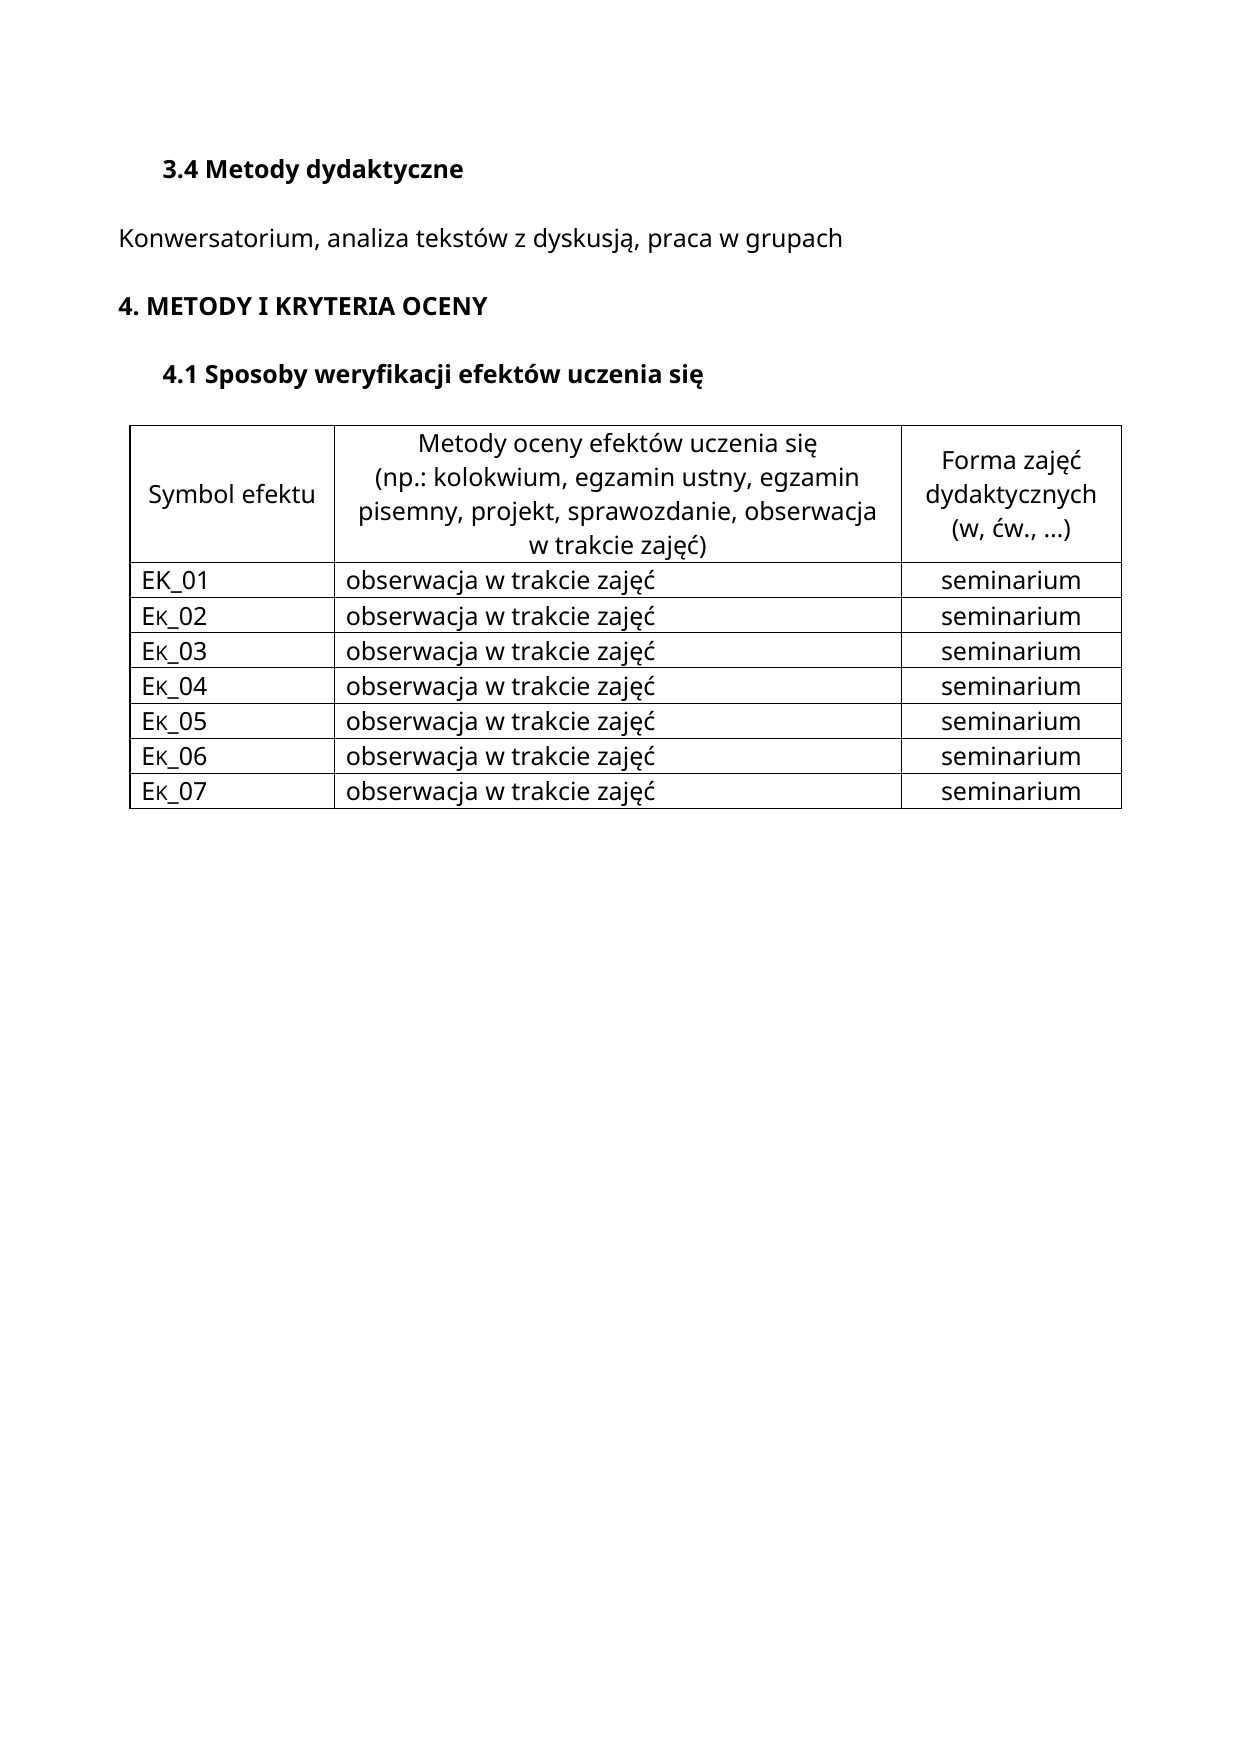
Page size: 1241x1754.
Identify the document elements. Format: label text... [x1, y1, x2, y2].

table_cell obserwacja w trakcie zajęć [335, 633, 901, 667]
table_cell obserwacja w trakcie zajęć [335, 668, 901, 702]
table_cell seminarium [902, 598, 1121, 632]
text 3.4 Metody dydaktyczne [162, 152, 1122, 186]
table_cell obserwacja w trakcie zajęć [335, 774, 901, 808]
table_header Metody oceny efektów uczenia się (np.: kolokwium, egzamin ustny, egzamin pisemny, projekt, sprawozdanie, obserwacja w trakcie zajęć) [335, 426, 901, 562]
table_cell seminarium [902, 774, 1121, 808]
table_cell seminarium [902, 668, 1121, 702]
text 4.1 Sposoby weryfikacji efektów uczenia się [162, 357, 1122, 391]
table_header Symbol efektu [131, 426, 334, 562]
table_cell Ek_06 [131, 739, 334, 773]
table_cell obserwacja w trakcie zajęć [335, 739, 901, 773]
table_cell Ek_05 [131, 704, 334, 737]
table_cell obserwacja w trakcie zajęć [335, 563, 901, 597]
table_cell seminarium [902, 704, 1121, 737]
table_cell seminarium [902, 563, 1121, 597]
table_header Forma zajęć dydaktycznych (w, ćw., …) [902, 426, 1121, 562]
table_cell obserwacja w trakcie zajęć [335, 598, 901, 632]
table_cell Ek_07 [131, 774, 334, 808]
table_cell Ek_04 [131, 668, 334, 702]
table_cell Ek_02 [131, 598, 334, 632]
table_cell obserwacja w trakcie zajęć [335, 704, 901, 737]
text 4. METODY I KRYTERIA OCENY [118, 288, 1122, 322]
table_cell seminarium [902, 739, 1121, 773]
table_cell Ek_03 [131, 633, 334, 667]
table_cell seminarium [902, 633, 1121, 667]
text Konwersatorium, analiza tekstów z dyskusją, praca w grupach [118, 220, 1122, 254]
table_cell EK_01 [131, 563, 334, 597]
